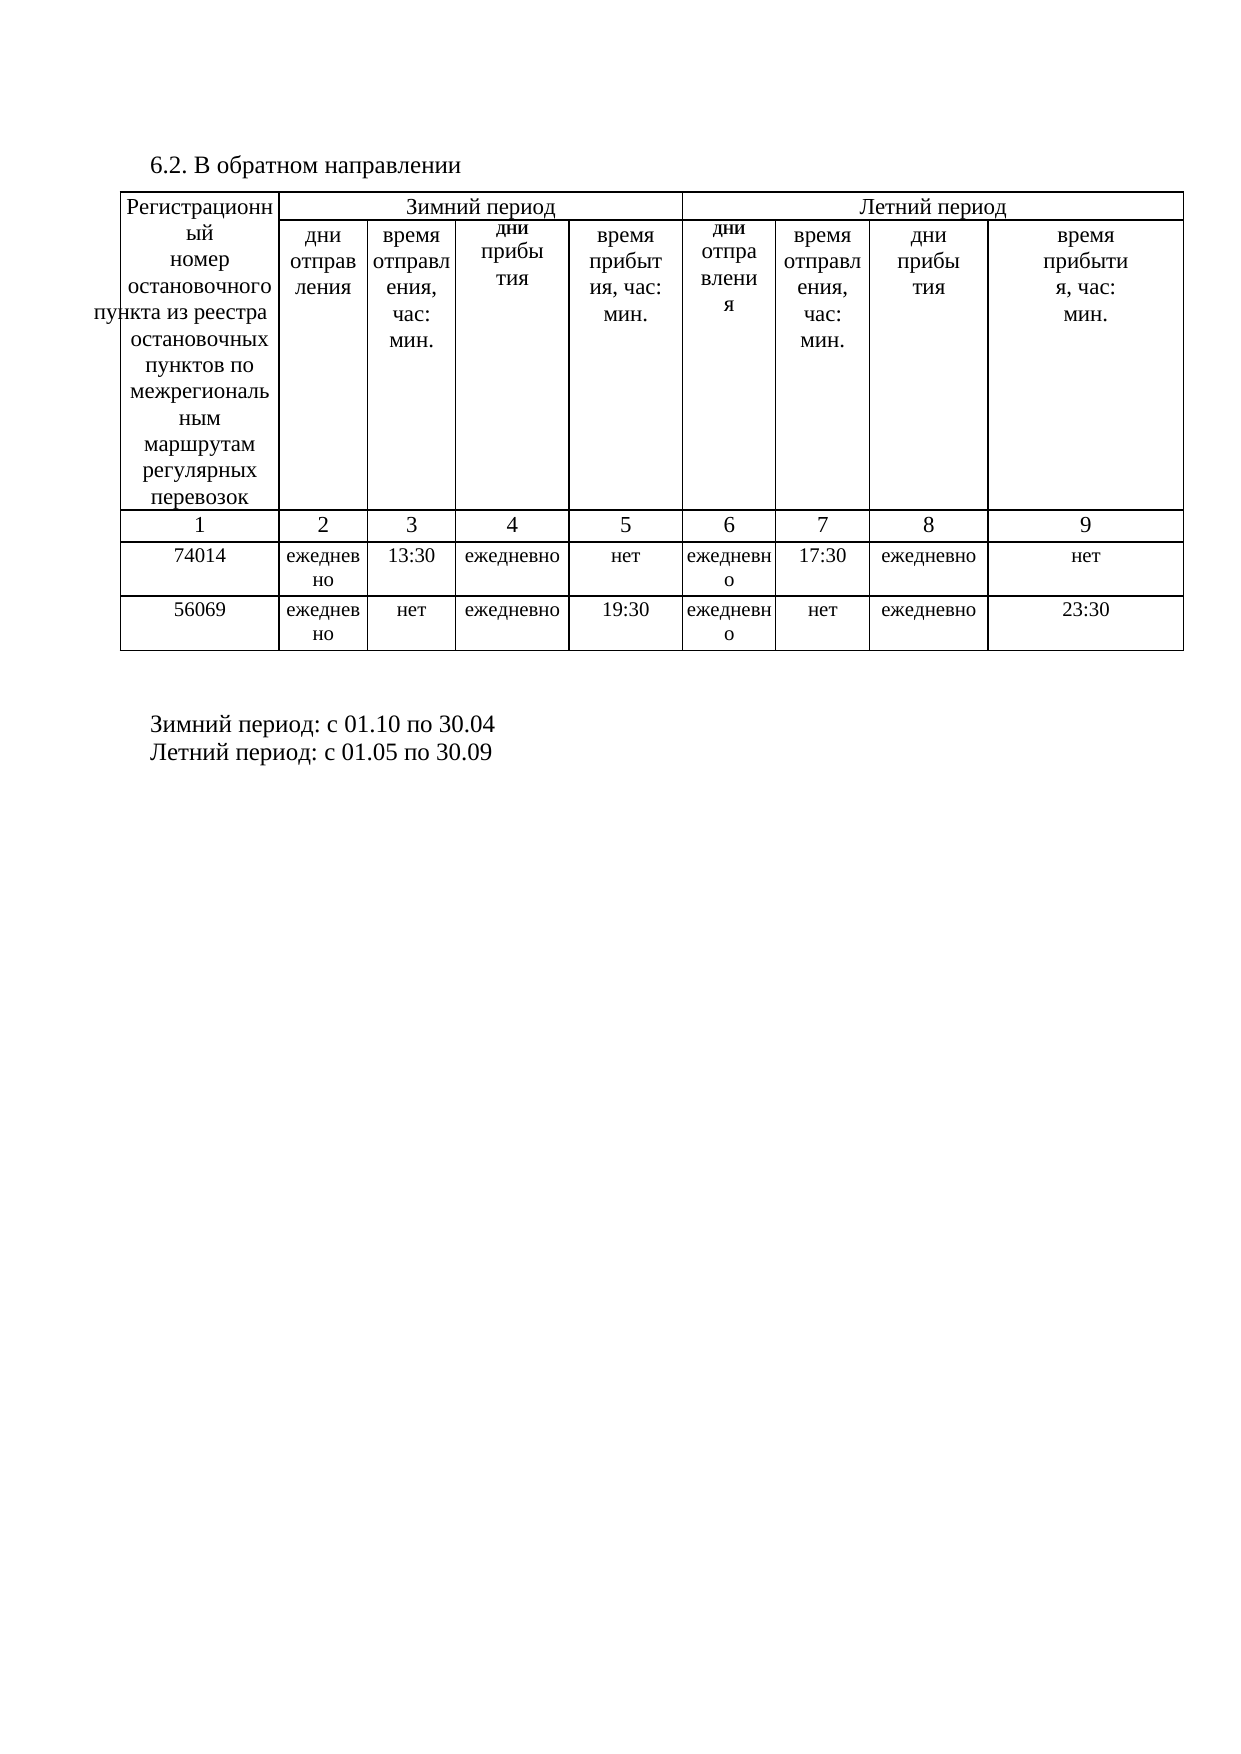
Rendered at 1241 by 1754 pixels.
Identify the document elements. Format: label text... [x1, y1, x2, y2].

table_cell 9 [989, 511, 1183, 541]
table_cell ДНИ прибы тия [456, 221, 568, 509]
table_cell 23:30 [989, 597, 1183, 650]
table_cell время отправл ения, час: мин. [776, 221, 869, 509]
table_cell ежедневно [683, 597, 775, 650]
table_cell нет [776, 597, 869, 650]
table_cell 2 [280, 511, 367, 541]
table_cell время отправл ения, час: мин. [368, 221, 455, 509]
table_cell 74014 [121, 543, 278, 595]
table_cell 13:30 [368, 543, 455, 595]
table_cell нет [570, 543, 682, 595]
table_cell 4 [456, 511, 568, 541]
table_cell ежедневно [870, 543, 987, 595]
table_cell время прибыт ия, час: мин. [570, 221, 682, 509]
table_cell 3 [368, 511, 455, 541]
table_cell 1 [121, 511, 278, 541]
table_header Зимний период [280, 193, 682, 219]
table_cell дни прибы тия [870, 221, 987, 509]
table_cell нет [989, 543, 1183, 595]
table_cell ежедневно [456, 597, 568, 650]
table_cell ДНИ отпра влени я [683, 221, 775, 509]
table_cell 6 [683, 511, 775, 541]
table_header Регистрационный номер остановочного пункта из реестра остановочных пунктов по межрегиональным маршрутам регулярных перевозок [121, 193, 278, 509]
table_cell 56069 [121, 597, 278, 650]
table_cell ежедневно [683, 543, 775, 595]
table_cell 19:30 [570, 597, 682, 650]
text Летний период: с 01.05 по 30.09 [150, 737, 1090, 766]
table_cell ежедневно [280, 597, 367, 650]
text Зимний период: с 01.10 по 30.04 [150, 709, 1090, 737]
table_cell 7 [776, 511, 869, 541]
table_cell 8 [870, 511, 987, 541]
table_header Летний период [683, 193, 1183, 219]
table_cell дни отправ ления [280, 221, 367, 509]
table_cell 17:30 [776, 543, 869, 595]
table_cell время прибыти я, час: мин. [989, 221, 1183, 509]
table_cell нет [368, 597, 455, 650]
table_cell ежедневно [456, 543, 568, 595]
table_cell ежедневно [280, 543, 367, 595]
text 6.2. В обратном направлении [150, 150, 1090, 179]
table_cell ежедневно [870, 597, 987, 650]
table_cell 5 [570, 511, 682, 541]
